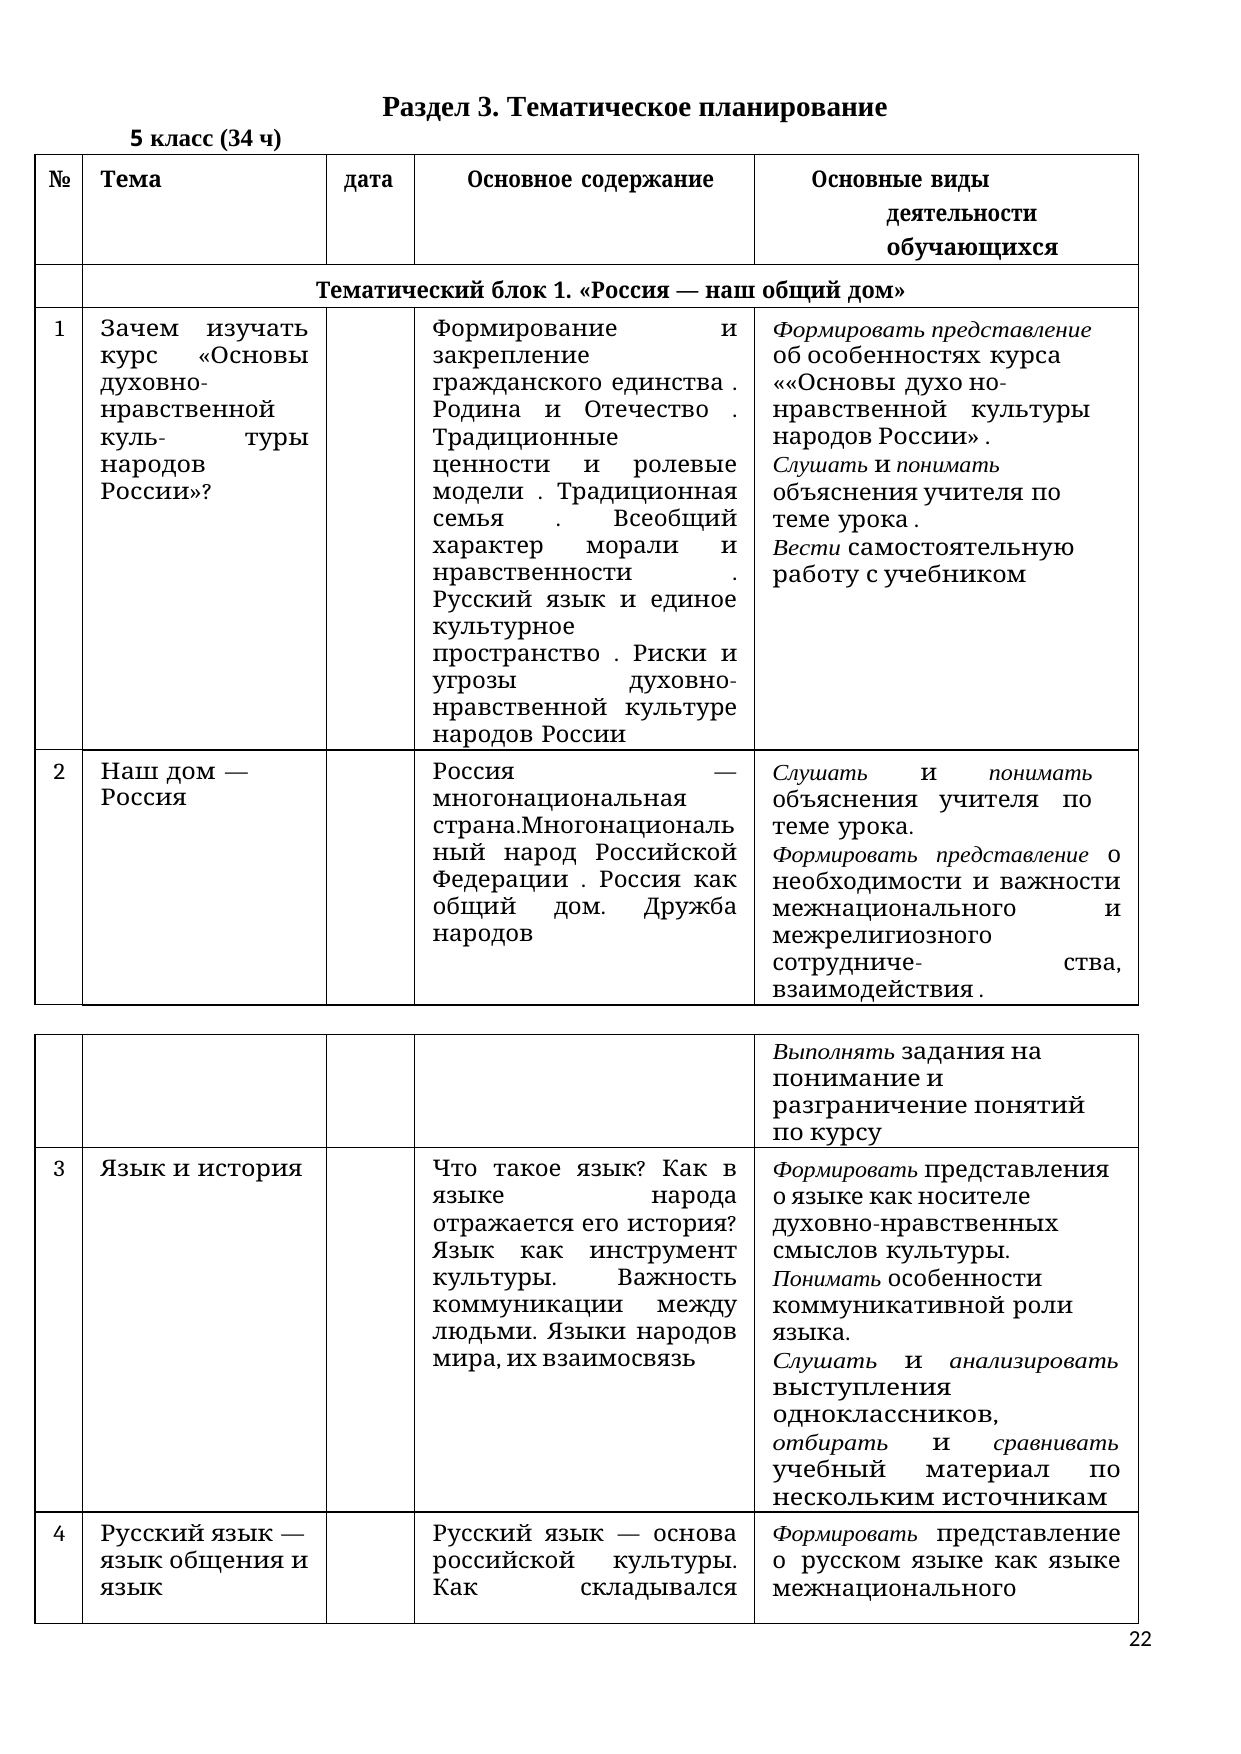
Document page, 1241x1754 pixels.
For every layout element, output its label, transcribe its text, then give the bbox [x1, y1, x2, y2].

table_cell [327, 751, 414, 1004]
table_header дата [327, 155, 414, 264]
table_header № [36, 155, 82, 264]
table_cell Формировать представление об особенностях курса ««Основы духо но-нравственной культуры народов России» . Слушать и понимать объяснения учителя по теме урока . Вести самостоятельную работу с учебником [755, 308, 1138, 749]
table_cell Слушать и понимать объяснения учителя по теме урока. Формировать представление о необходимости и важности межнационального и межрелигиозного сотрудниче- ства, взаимодействия . [755, 751, 1138, 1004]
list класс (34 ч) [130, 122, 1152, 153]
table_cell [327, 1513, 414, 1622]
table_header [415, 1035, 754, 1147]
table_cell 4 [36, 1513, 82, 1622]
table_cell Язык и история [83, 1148, 326, 1511]
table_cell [415, 1513, 754, 1622]
table_cell Россия — многонациональная страна.Многонациональный народ Российской Федерации . Россия как общий дом. Дружба народов [415, 751, 754, 1004]
table_cell [327, 308, 414, 749]
table_cell Наш дом — Россия [83, 751, 326, 1004]
table_cell 2 [36, 750, 82, 1004]
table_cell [755, 1513, 1138, 1622]
table_cell Зачем изучать курс «Основы духовно-нравственной куль- туры народов России»? [83, 308, 326, 749]
table_header [327, 1035, 414, 1147]
table_cell [36, 265, 82, 307]
table_cell Формирование и закрепление гражданского единства . Родина и Отечество . Традиционные ценности и ролевые модели . Традиционная семья . Всеобщий характер морали и нравственности . Русский язык и единое культурное пространство . Риски и угрозы духовно-нравственной культуре народов России [415, 308, 754, 749]
table_header Основные виды деятельности обучающихся [755, 155, 1138, 264]
table_cell Что такое язык? Как в языке народа отражается его история? Язык как инструмент культуры. Важность коммуникации между людьми. Языки народов мира, их взаимосвязь [415, 1148, 754, 1511]
text Раздел 3. Тематическое планирование [118, 89, 1152, 122]
table_header [83, 1035, 326, 1147]
table_cell 3 [36, 1148, 82, 1511]
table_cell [83, 1513, 326, 1622]
table_header Основное содержание [415, 155, 754, 264]
table_header Тема [83, 155, 326, 264]
table_header Выполнять задания на понимание и разграничение понятий по курсу [755, 1035, 1138, 1147]
table_cell 1 [36, 308, 82, 749]
table_cell Формировать представления о языке как носителе духовно-нравственных смыслов культуры. Понимать особенности коммуникативной роли языка. Слушать и анализировать выступления одноклассников, отбирать и сравнивать учебный материал по нескольким источникам [755, 1148, 1138, 1511]
table_header [36, 1035, 82, 1147]
table_cell Тематический блок 1. «Россия — наш общий дом» [83, 265, 1138, 307]
table_cell [327, 1148, 414, 1511]
